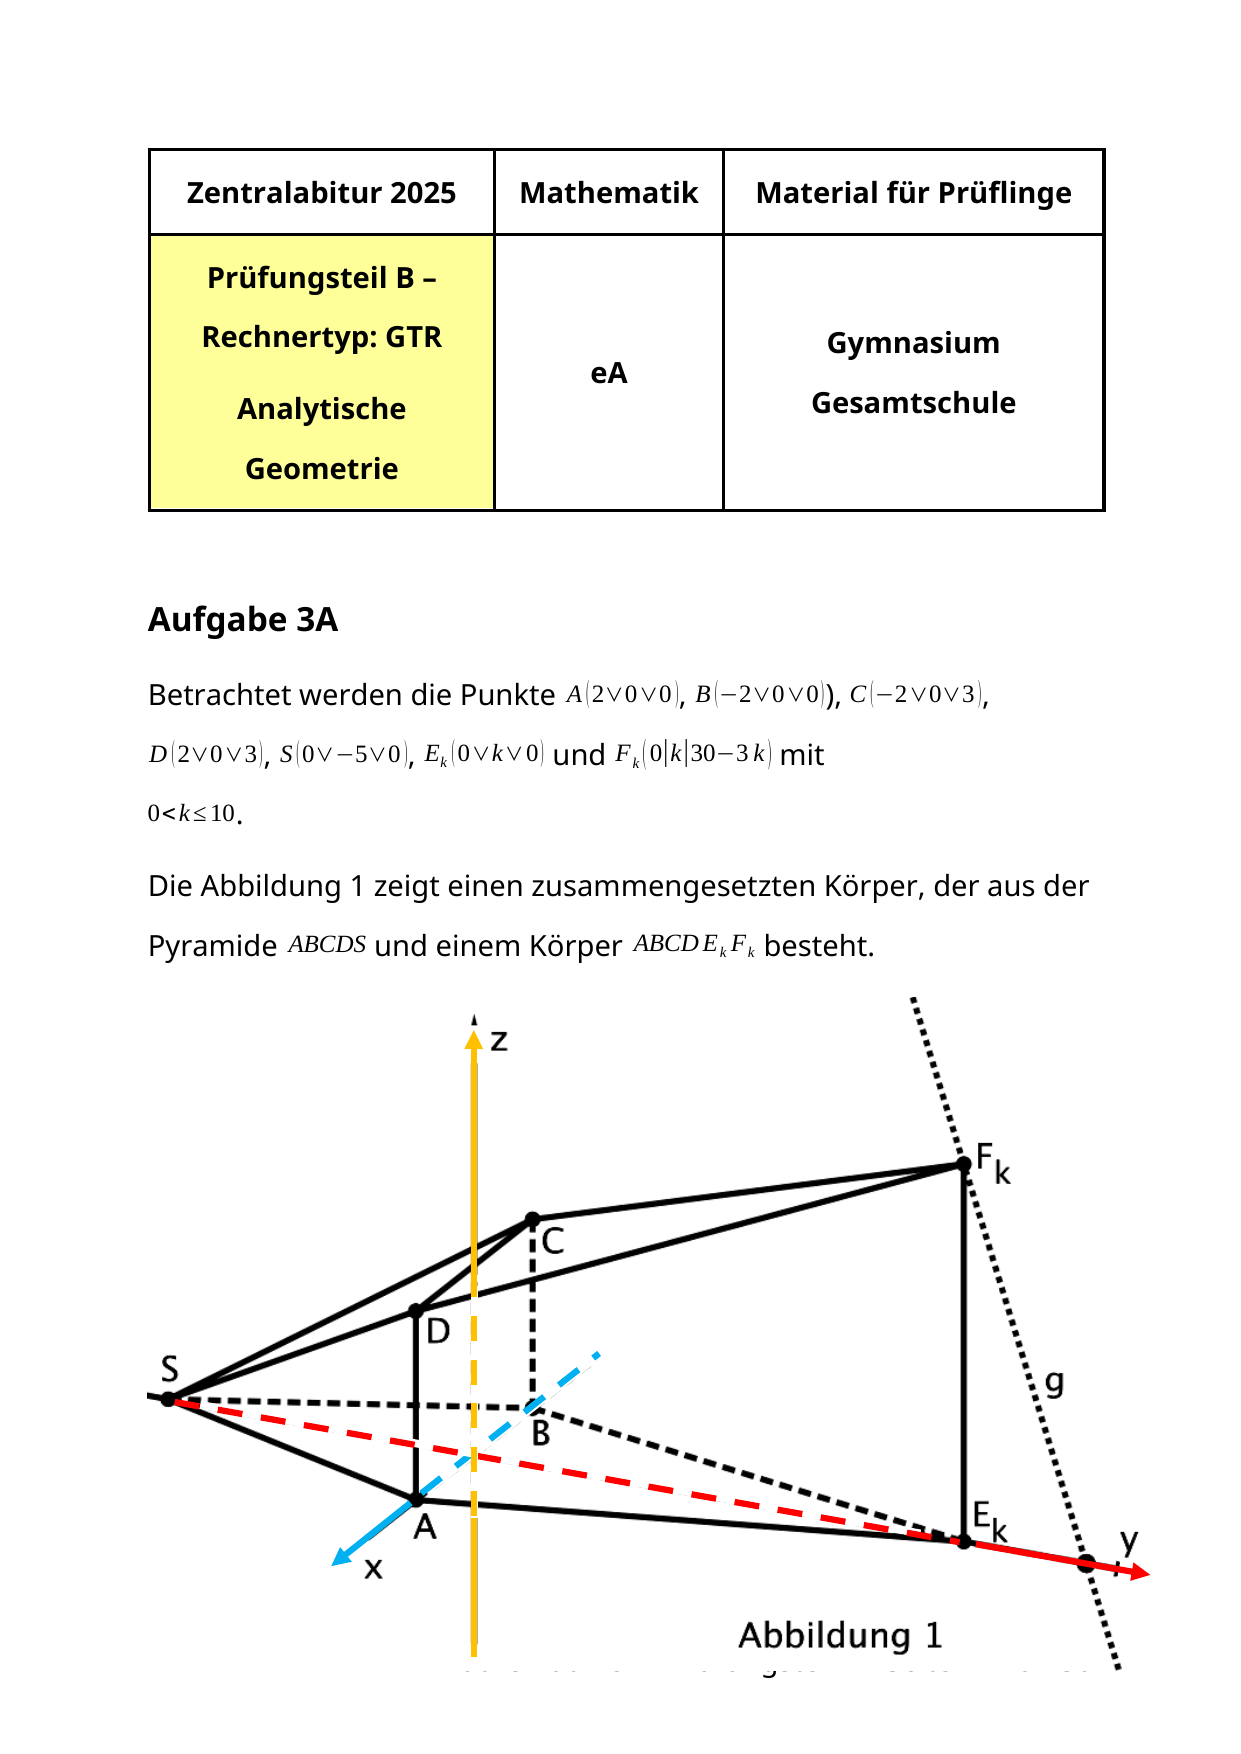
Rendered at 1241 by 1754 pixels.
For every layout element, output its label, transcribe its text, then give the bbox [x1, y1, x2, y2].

table_header Material für Prüflinge [725, 151, 1102, 233]
table_cell eA [496, 236, 722, 508]
table_header Mathematik [496, 151, 722, 233]
table_cell Gymnasium Gesamtschule [725, 236, 1102, 508]
table_cell Prüfungsteil B – Rechnertyp: GTR Analytische Geometrie [151, 236, 493, 508]
text Betrachtet werden die Punkte , ), , , , und mit . [148, 675, 1093, 833]
subtitle Aufgabe 3A [148, 596, 1093, 642]
text Die Abbildung 1 zeigt einen zusammengesetzten Körper, der aus der Pyramide und einem Körper besteht. [148, 866, 1093, 965]
table_header Zentralabitur 2025 [151, 151, 493, 233]
